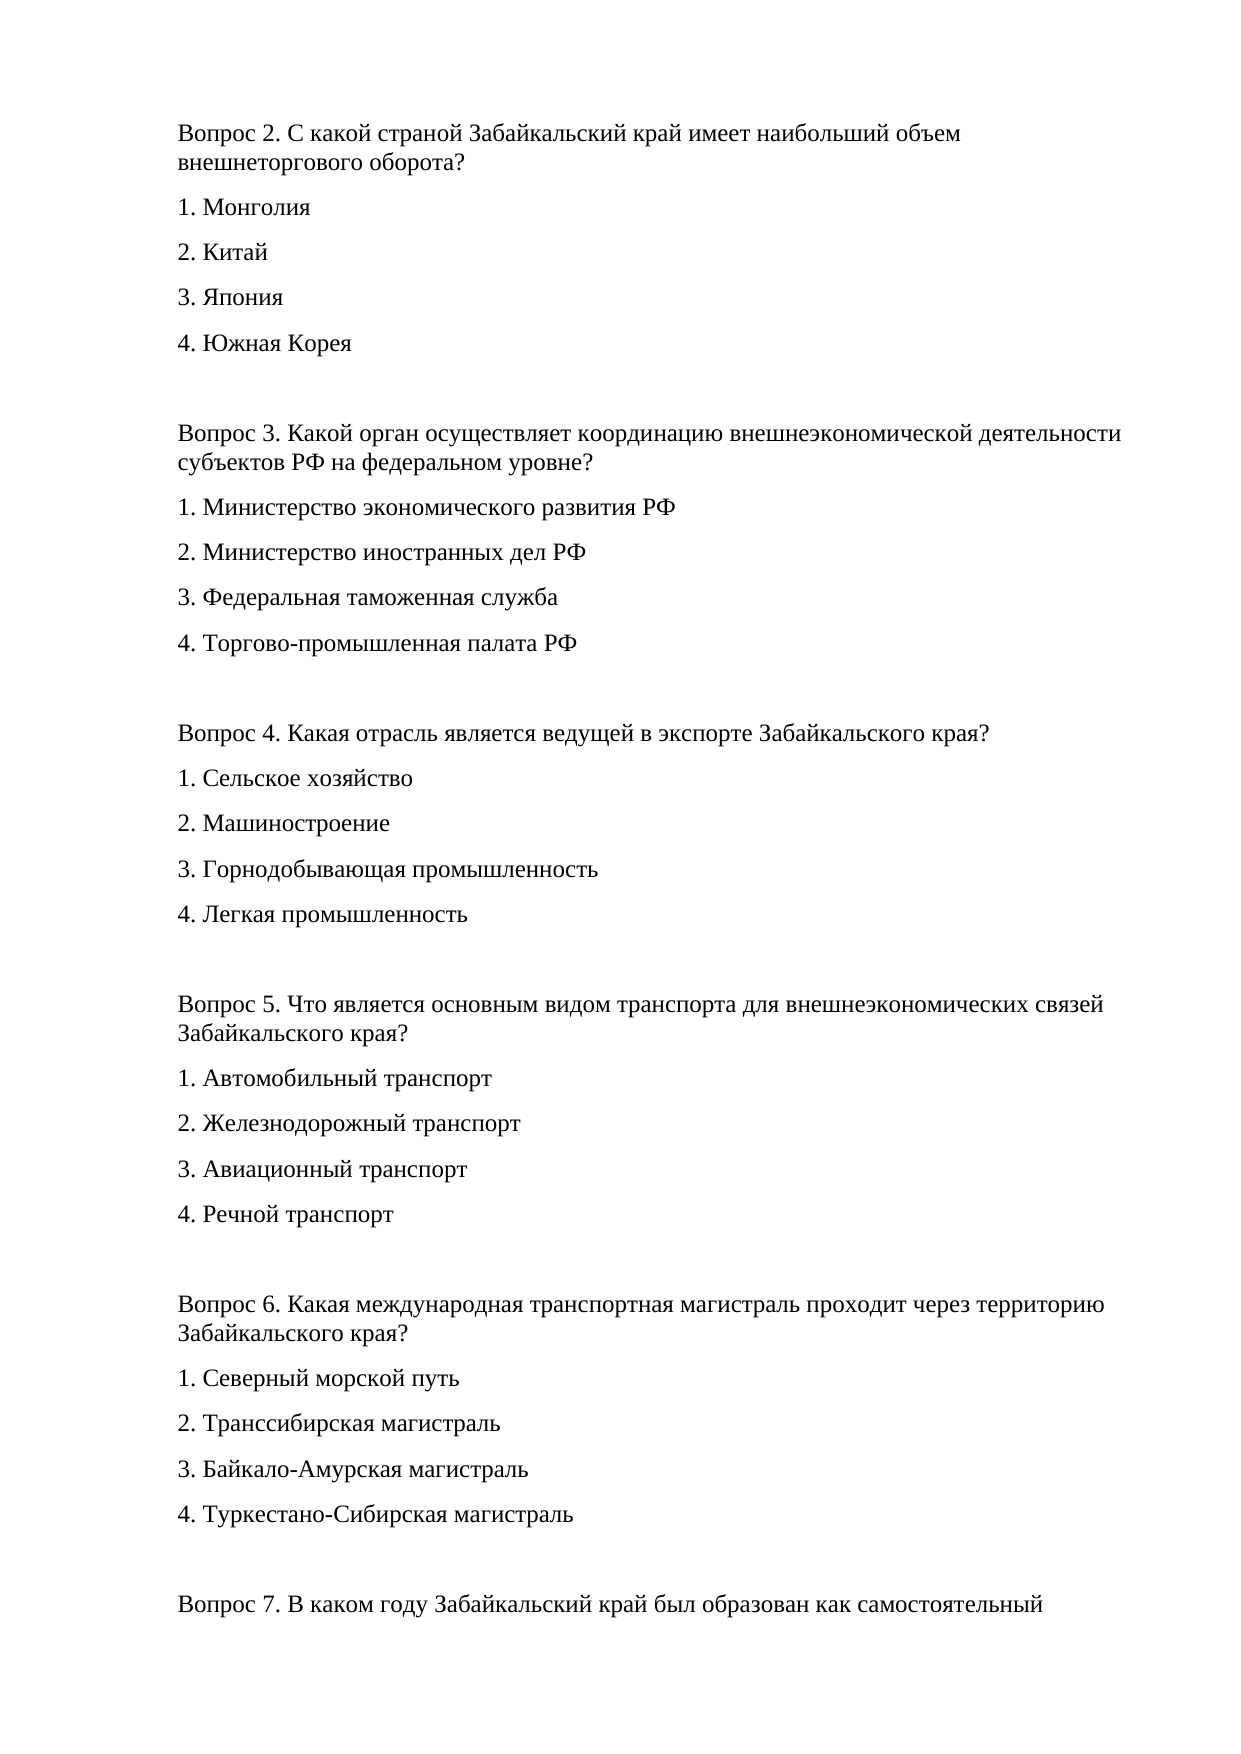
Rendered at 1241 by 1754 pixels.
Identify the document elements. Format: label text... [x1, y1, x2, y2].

text 4. Речной транспорт [177, 1199, 1122, 1228]
text 1. Северный морской путь [177, 1363, 1122, 1392]
text 2. Китай [177, 237, 1122, 266]
text 2. Железнодорожный транспорт [177, 1108, 1122, 1137]
text 4. Легкая промышленность [177, 899, 1122, 928]
text 3. Япония [177, 282, 1122, 311]
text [177, 1589, 1122, 1618]
text Вопрос 5. Что является основным видом транспорта для внешнеэкономических связей Забайкальского края? [177, 989, 1122, 1047]
text 3. Байкало-Амурская магистраль [177, 1454, 1122, 1482]
text 4. Торгово-промышленная палата РФ [177, 628, 1122, 656]
text Вопрос 3. Какой орган осуществляет координацию внешнеэкономической деятельности субъектов РФ на федеральном уровне? [177, 418, 1122, 476]
text 4. Туркестано-Сибирская магистраль [177, 1499, 1122, 1528]
text 3. Горнодобывающая промышленность [177, 854, 1122, 882]
text Вопрос 6. Какая международная транспортная магистраль проходит через территорию Забайкальского края? [177, 1289, 1122, 1347]
text 2. Транссибирская магистраль [177, 1408, 1122, 1437]
text 2. Министерство иностранных дел РФ [177, 537, 1122, 566]
text 1. Министерство экономического развития РФ [177, 492, 1122, 521]
text 2. Машиностроение [177, 808, 1122, 837]
text 1. Сельское хозяйство [177, 763, 1122, 792]
text 3. Федеральная таможенная служба [177, 582, 1122, 611]
text 3. Авиационный транспорт [177, 1154, 1122, 1182]
text 4. Южная Корея [177, 328, 1122, 356]
text Вопрос 2. С какой страной Забайкальский край имеет наибольший объем внешнеторгового оборота? [177, 118, 1122, 176]
text 1. Автомобильный транспорт [177, 1063, 1122, 1092]
text 1. Монголия [177, 192, 1122, 221]
text Вопрос 4. Какая отрасль является ведущей в экспорте Забайкальского края? [177, 718, 1122, 747]
